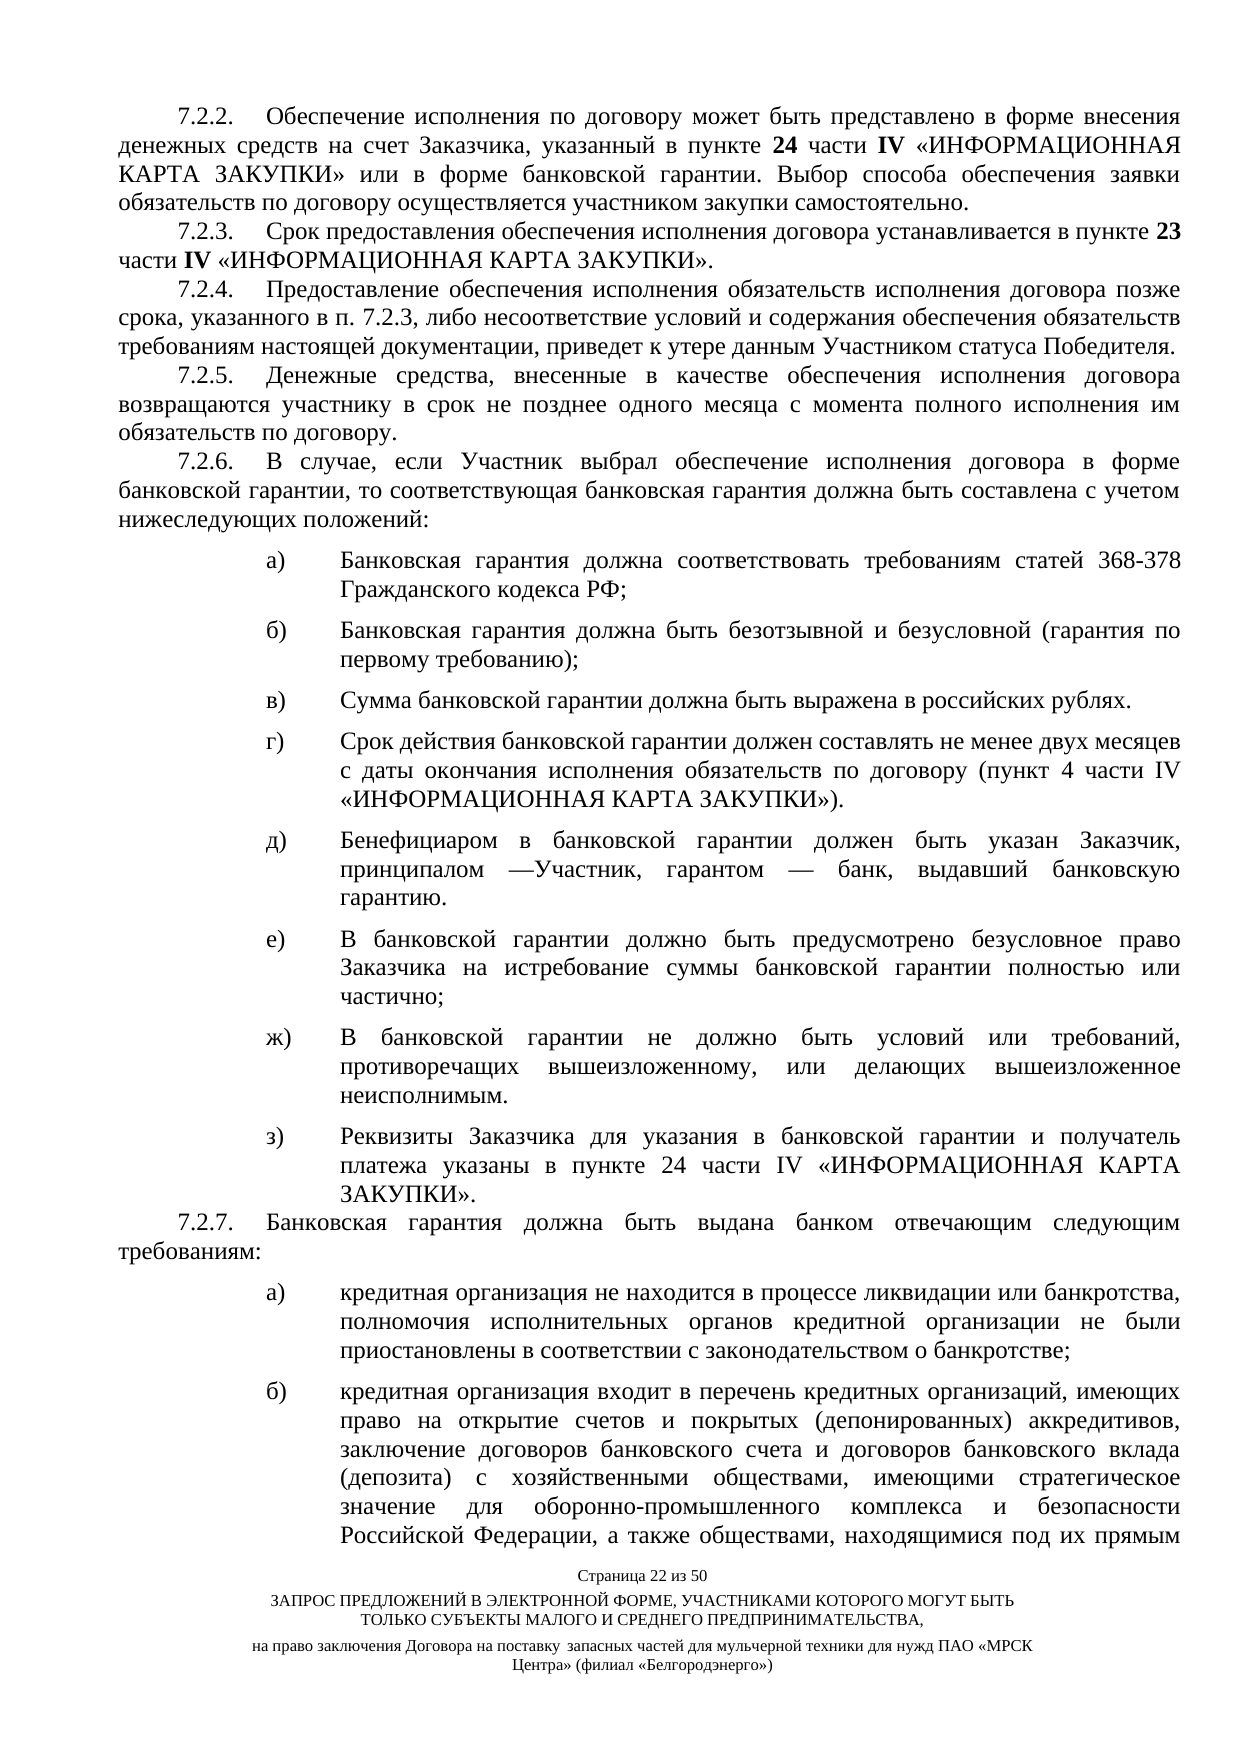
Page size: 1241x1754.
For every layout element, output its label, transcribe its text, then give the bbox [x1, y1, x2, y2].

subtitle Обеспечение исполнения по договору может быть представлено в форме внесения денежных средств на счет Заказчика, указанный в пункте 24 части IV «ИНФОРМАЦИОННАЯ КАРТА ЗАКУПКИ» или в форме банковской гарантии. Выбор способа обеспечения заявки обязательств по договору осуществляется участником закупки самостоятельно. [118, 101, 1181, 216]
list Банковская гарантия должна быть безотзывной и безусловной (гарантия по первому требованию); [266, 615, 1181, 672]
subtitle Банковская гарантия должна быть выдана банком отвечающим следующим требованиям: [118, 1207, 1181, 1265]
list Срок действия банковской гарантии должен составлять не менее двух месяцев с даты окончания исполнения обязательств по договору (пункт 4 части IV «ИНФОРМАЦИОННАЯ КАРТА ЗАКУПКИ»). [266, 726, 1181, 812]
subtitle В случае, если Участник выбрал обеспечение исполнения договора в форме банковской гарантии, то соответствующая банковская гарантия должна быть составлена с учетом нижеследующих положений: [118, 446, 1181, 532]
list кредитная организация не находится в процессе ликвидации или банкротства, полномочия исполнительных органов кредитной организации не были приостановлены в соответствии с законодательством о банкротстве; [266, 1277, 1181, 1364]
subtitle Денежные средства, внесенные в качестве обеспечения исполнения договора возвращаются участнику в срок не позднее одного месяца с момента полного исполнения им обязательств по договору. [118, 360, 1181, 446]
list Реквизиты Заказчика для указания в банковской гарантии и получатель платежа указаны в пункте 24 части IV «ИНФОРМАЦИОННАЯ КАРТА ЗАКУПКИ». [266, 1121, 1181, 1207]
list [266, 1376, 1181, 1549]
list Сумма банковской гарантии должна быть выражена в российских рублях. [266, 685, 1181, 714]
subtitle Предоставление обеспечения исполнения обязательств исполнения договора позже срока, указанного в п. 7.2.3, либо несоответствие условий и содержания обеспечения обязательств требованиям настоящей документации, приведет к утере данным Участником статуса Победителя. [118, 274, 1181, 360]
subtitle Срок предоставления обеспечения исполнения договора устанавливается в пункте 23 части IV «ИНФОРМАЦИОННАЯ КАРТА ЗАКУПКИ». [118, 216, 1181, 274]
list В банковской гарантии должно быть предусмотрено безусловное право Заказчика на истребование суммы банковской гарантии полностью или частично; [266, 924, 1181, 1010]
list Банковская гарантия должна соответствовать требованиям статей 368-378 Гражданского кодекса РФ; [266, 545, 1181, 602]
list Бенефициаром в банковской гарантии должен быть указан Заказчик, принципалом —Участник, гарантом — банк, выдавший банковскую гарантию. [266, 825, 1181, 911]
list В банковской гарантии не должно быть условий или требований, противоречащих вышеизложенному, или делающих вышеизложенное неисполнимым. [266, 1022, 1181, 1109]
